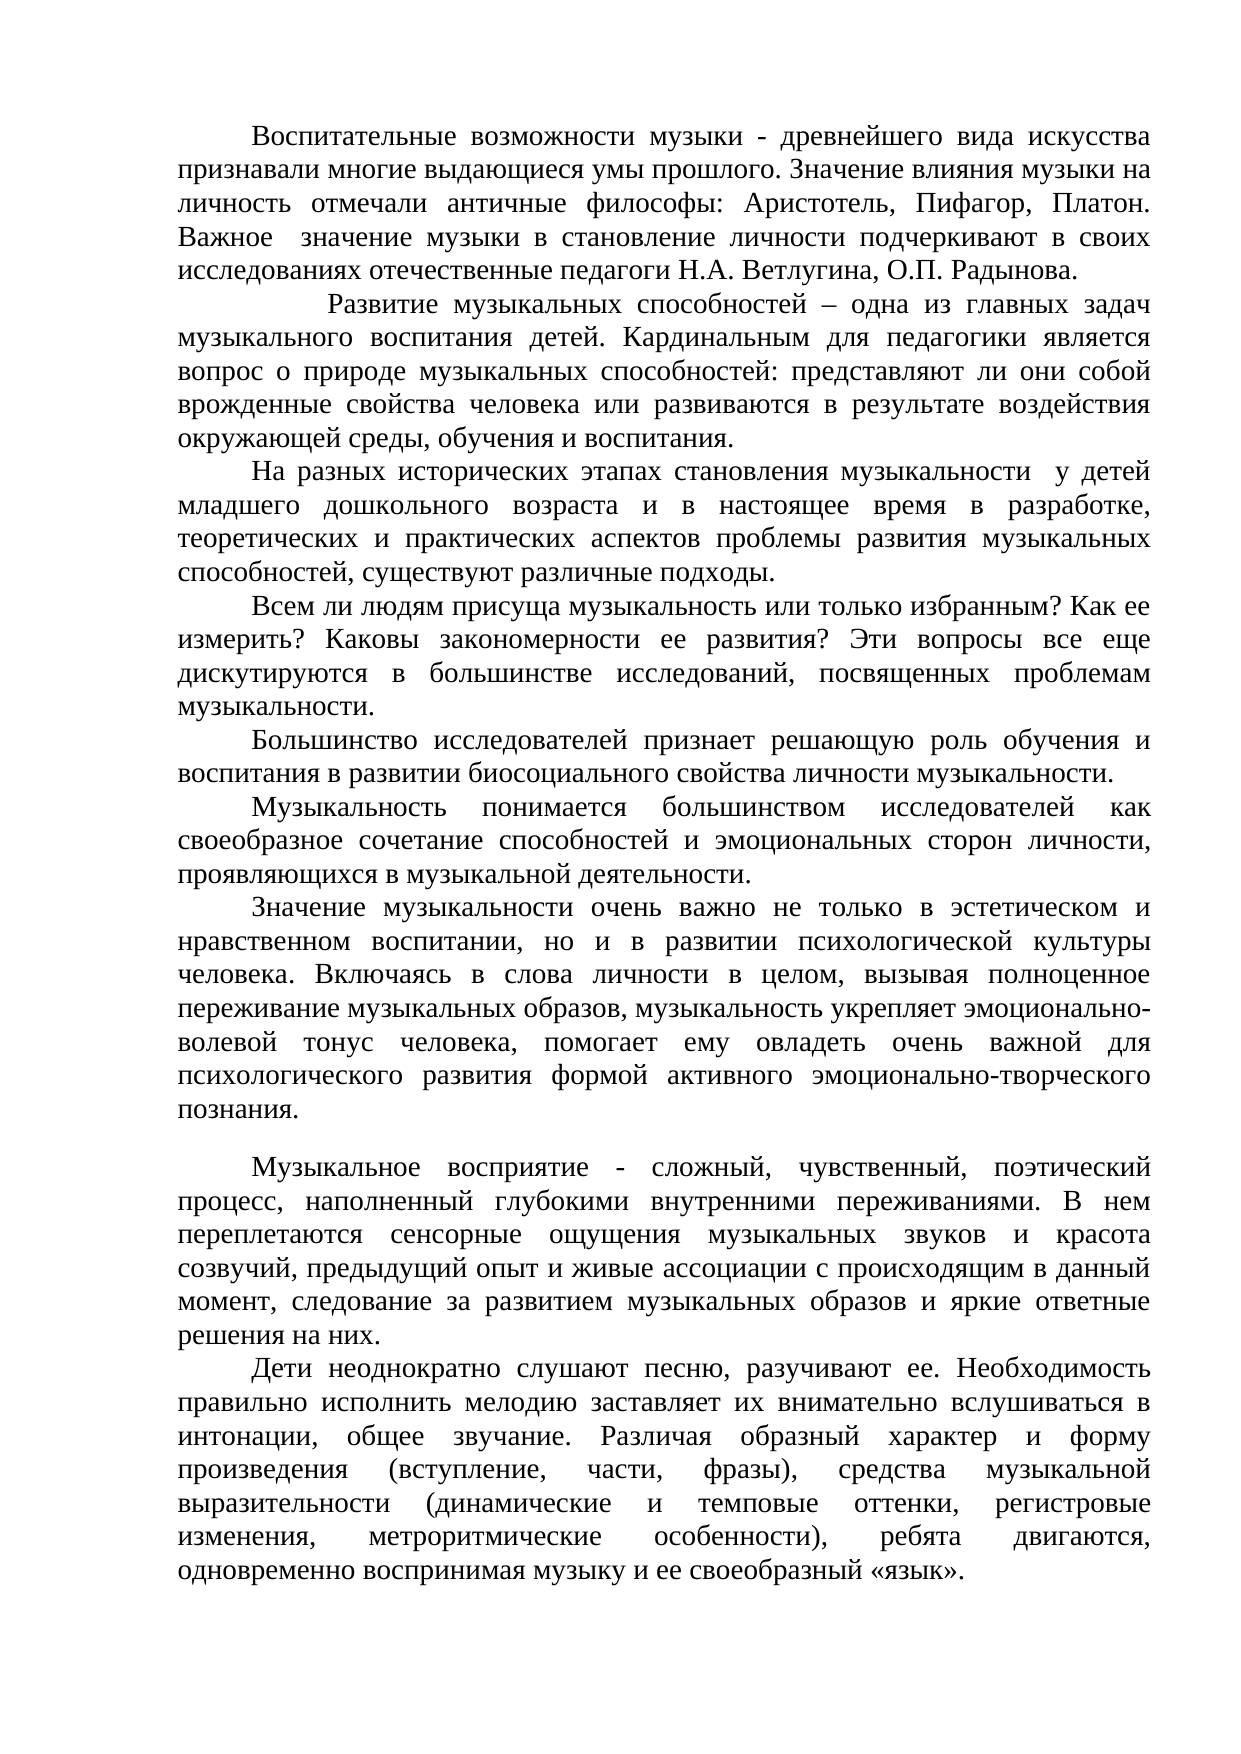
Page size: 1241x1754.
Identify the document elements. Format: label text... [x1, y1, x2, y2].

text Большинство исследователей признает решающую роль обучения и воспитания в развитии биосоциального свойства личности музыкальности. [177, 722, 1152, 789]
text Музыкальность понимается большинством исследователей как своеобразное сочетание способностей и эмоциональных сторон личности, проявляющихся в музыкальной деятельности. [177, 789, 1152, 889]
text Воспитательные возможности музыки - древнейшего вида искусства признавали многие выдающиеся умы прошлого. Значение влияния музыки на личность отмечали античные философы: Аристотель, Пифагор, Платон. Важное значение музыки в становление личности подчеркивают в своих исследованиях отечественные педагоги Н.А. Ветлугина, О.П. Радынова. [177, 118, 1152, 286]
text Всем ли людям присуща музыкальность или только избранным? Как ее измерить? Каковы закономерности ее развития? Эти вопросы все еще дискутируются в большинстве исследований, посвященных проблемам музыкальности. [177, 588, 1152, 722]
text Значение музыкальности очень важно не только в эстетическом и нравственном воспитании, но и в развитии психологической культуры человека. Включаясь в слова личности в целом, вызывая полноценное переживание музыкальных образов, музыкальность укрепляет эмоционально-волевой тонус человека, помогает ему овладеть очень важной для психологического развития формой активного эмоционально-творческого познания. [177, 889, 1152, 1124]
text Дети неоднократно слушают песню, разучивают ее. Необходимость правильно исполнить мелодию заставляет их внимательно вслушиваться в интонации, общее звучание. Различая образный характер и форму произведения (вступление, части, фразы), средства музыкальной выразительности (динамические и темповые оттенки, регистровые изменения, метроритмические особенности), ребята двигаются, одновременно воспринимая музыку и ее своеобразный «язык». [177, 1351, 1152, 1585]
text Развитие музыкальных способностей – одна из главных задач музыкального воспитания детей. Кардинальным для педагогики является вопрос о природе музыкальных способностей: представляют ли они собой врожденные свойства человека или развиваются в результате воздействия окружающей среды, обучения и воспитания. [177, 286, 1152, 453]
text Музыкальное восприятие - сложный, чувственный, поэтический процесс, наполненный глубокими внутренними переживаниями. В нем переплетаются сенсорные ощущения музыкальных звуков и красота созвучий, предыдущий опыт и живые ассоциации с происходящим в данный момент, следование за развитием музыкальных образов и яркие ответные решения на них. [177, 1149, 1152, 1351]
text На разных исторических этапах становления музыкальности у детей младшего дошкольного возраста и в настоящее время в разработке, теоретических и практических аспектов проблемы развития музыкальных способностей, существуют различные подходы. [177, 453, 1152, 588]
